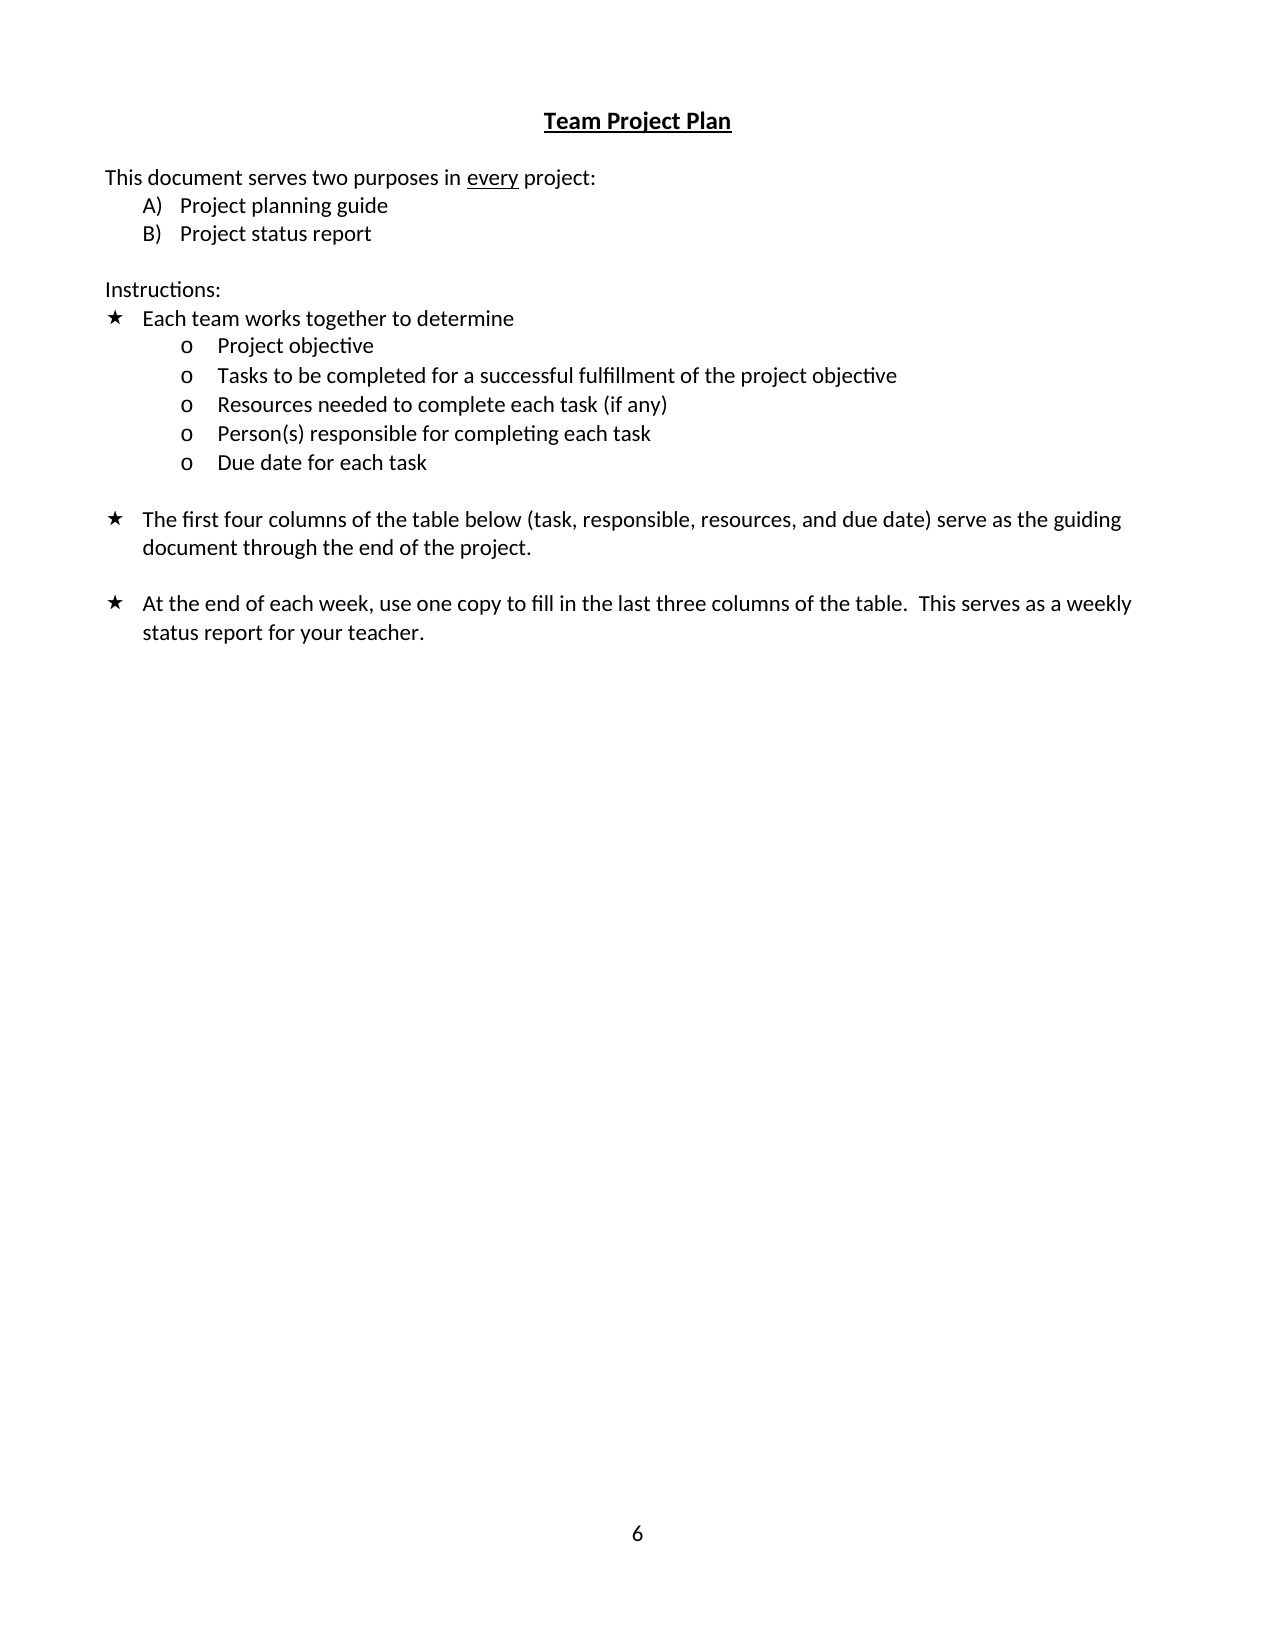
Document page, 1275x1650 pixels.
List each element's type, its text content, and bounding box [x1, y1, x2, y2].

list The first four columns of the table below (task, responsible, resources, and due date) serve as the guiding document through the end of the project. [105, 506, 1170, 562]
list Project planning guide [142, 192, 1170, 219]
subtitle Team Project Plan [105, 105, 1170, 136]
list Person(s) responsible for completing each task [180, 419, 1170, 448]
list Project status report [142, 219, 1170, 248]
list Resources needed to complete each task (if any) [180, 390, 1170, 419]
list Project objective [180, 332, 1170, 361]
text This document serves two purposes in every project: [105, 163, 1170, 192]
list Each team works together to determine [105, 304, 1170, 332]
list Due date for each task [180, 448, 1170, 477]
list At the end of each week, use one copy to fill in the last three columns of the table. This serves as a weekly status report for your teacher. [105, 589, 1170, 646]
list Tasks to be completed for a successful fulfillment of the project objective [180, 361, 1170, 390]
text Instructions: [105, 276, 1170, 304]
